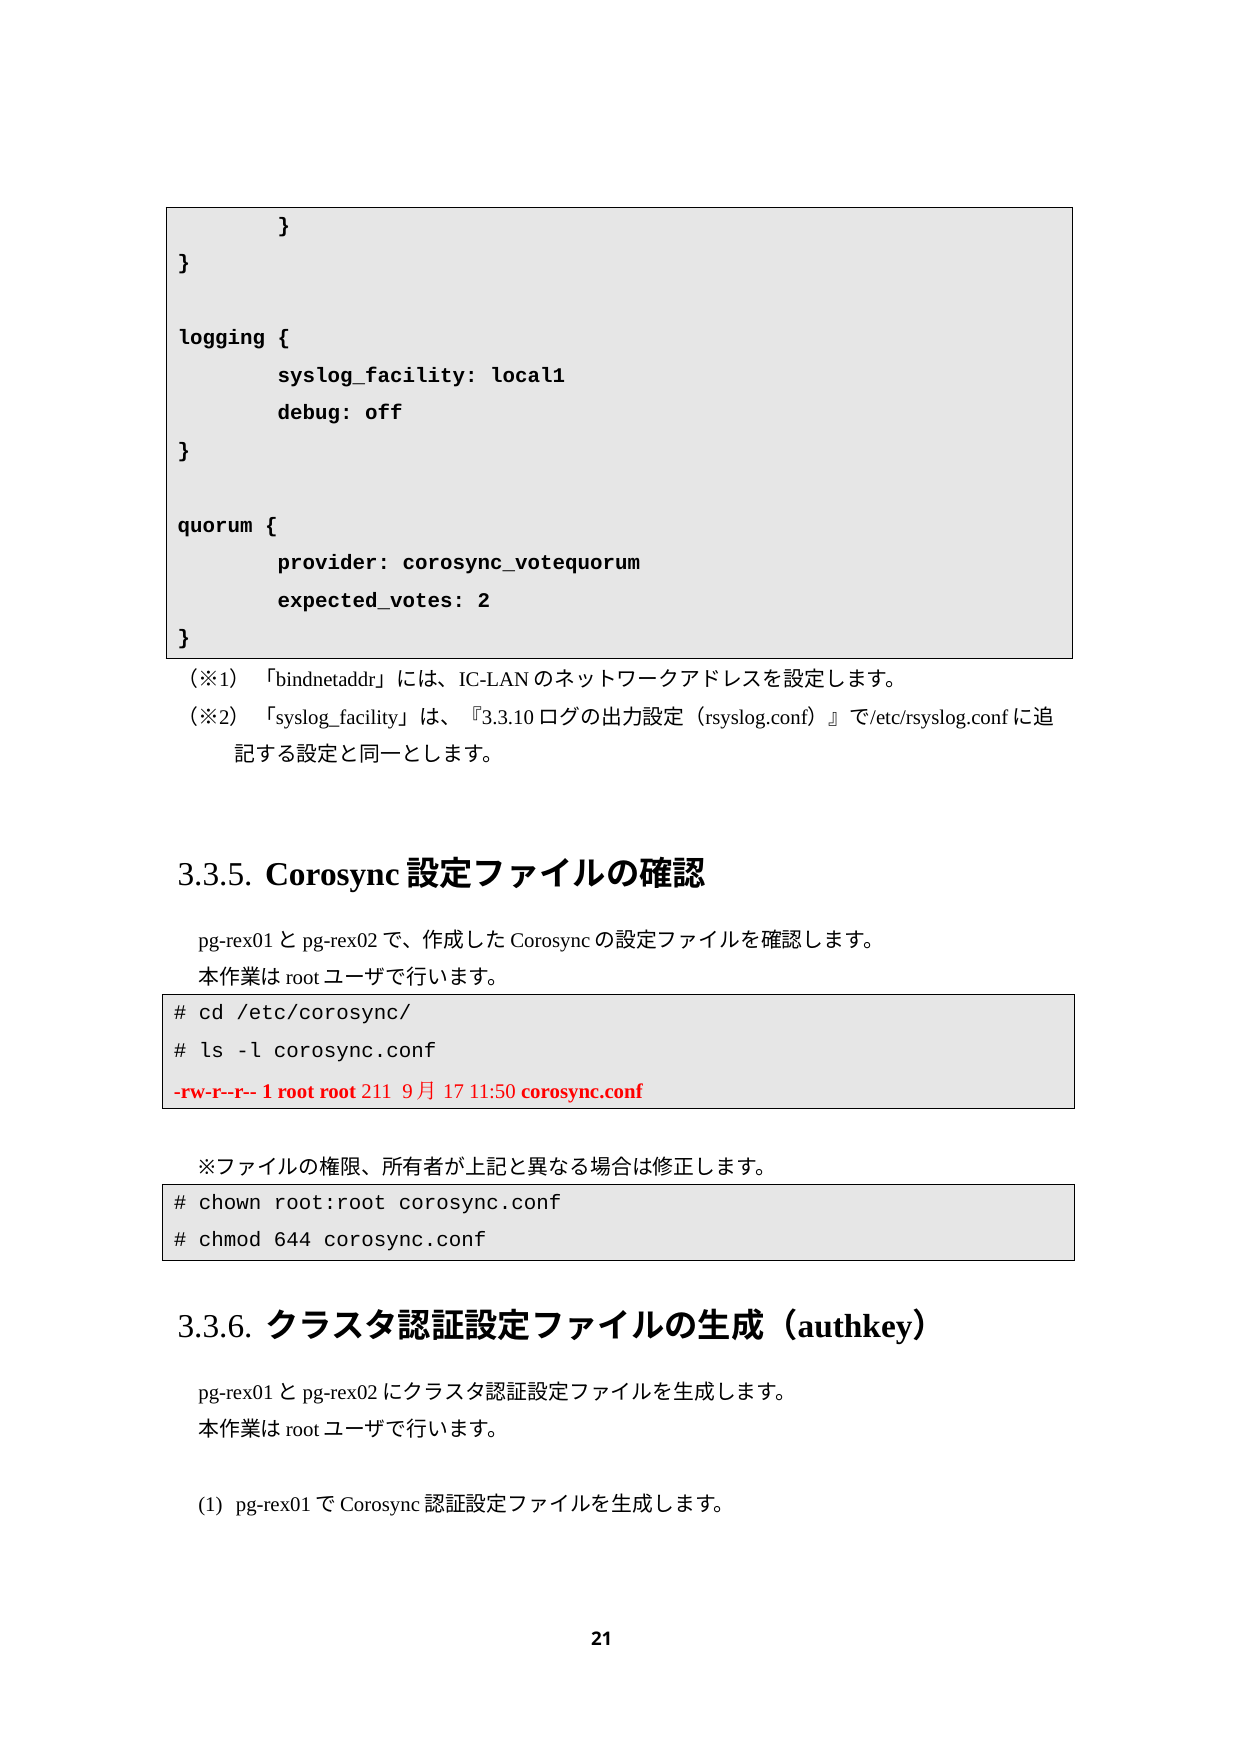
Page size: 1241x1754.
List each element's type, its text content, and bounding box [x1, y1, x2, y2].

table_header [167, 208, 1072, 658]
text 本作業はrootユーザで行います。 [177, 957, 1054, 994]
text pg-rex01とpg-rex02にクラスタ認証設定ファイルを生成します。 [177, 1371, 1054, 1409]
text （※1） 「bindnetaddr」には、IC-LANのネットワークアドレスを設定します。 [177, 659, 1054, 696]
subtitle クラスタ認証設定ファイルの生成（authkey） [177, 1286, 1063, 1361]
list pg-rex01でCorosync認証設定ファイルを生成します。 [198, 1484, 1054, 1521]
table_header # chown root:root corosync.conf # chmod 644 corosync.conf [163, 1185, 1074, 1260]
subtitle Corosync設定ファイルの確認 [177, 834, 1063, 909]
text 本作業はrootユーザで行います。 [177, 1409, 1054, 1446]
table_header # cd /etc/corosync/ # ls -l corosync.conf -rw-r--r-- 1 root root 211 9月 17 11:50 corosync.conf [163, 995, 1074, 1108]
text ※ファイルの権限、所有者が上記と異なる場合は修正します。 [177, 1146, 1054, 1184]
text pg-rex01とpg-rex02で、作成したCorosyncの設定ファイルを確認します。 [177, 919, 1054, 957]
text （※2） 「syslog_facility」は、『3.3.10 ログの出力設定（rsyslog.conf）』で/etc/rsyslog.confに追記する設定と同一とします。 [177, 696, 1054, 771]
